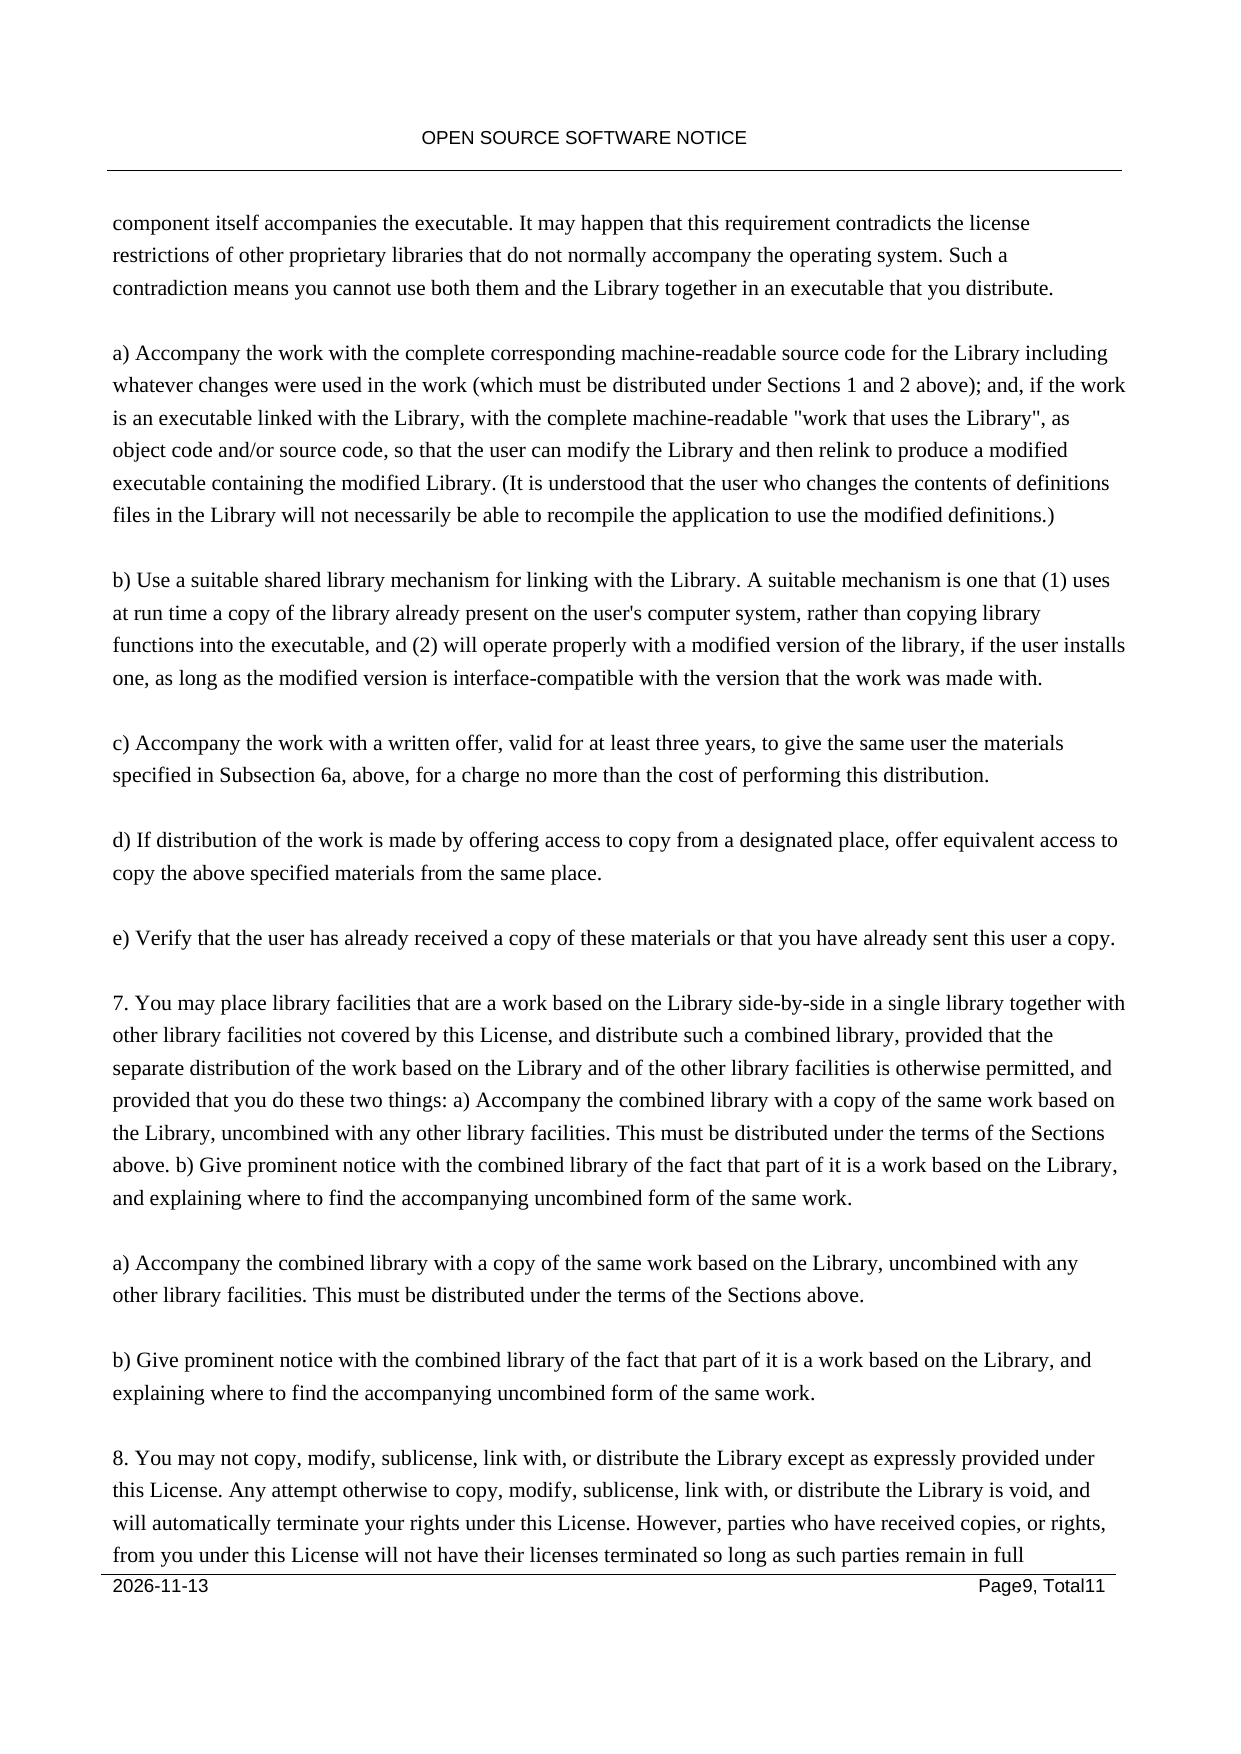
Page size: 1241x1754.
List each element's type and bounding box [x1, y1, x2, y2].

text [112, 206, 1128, 1571]
